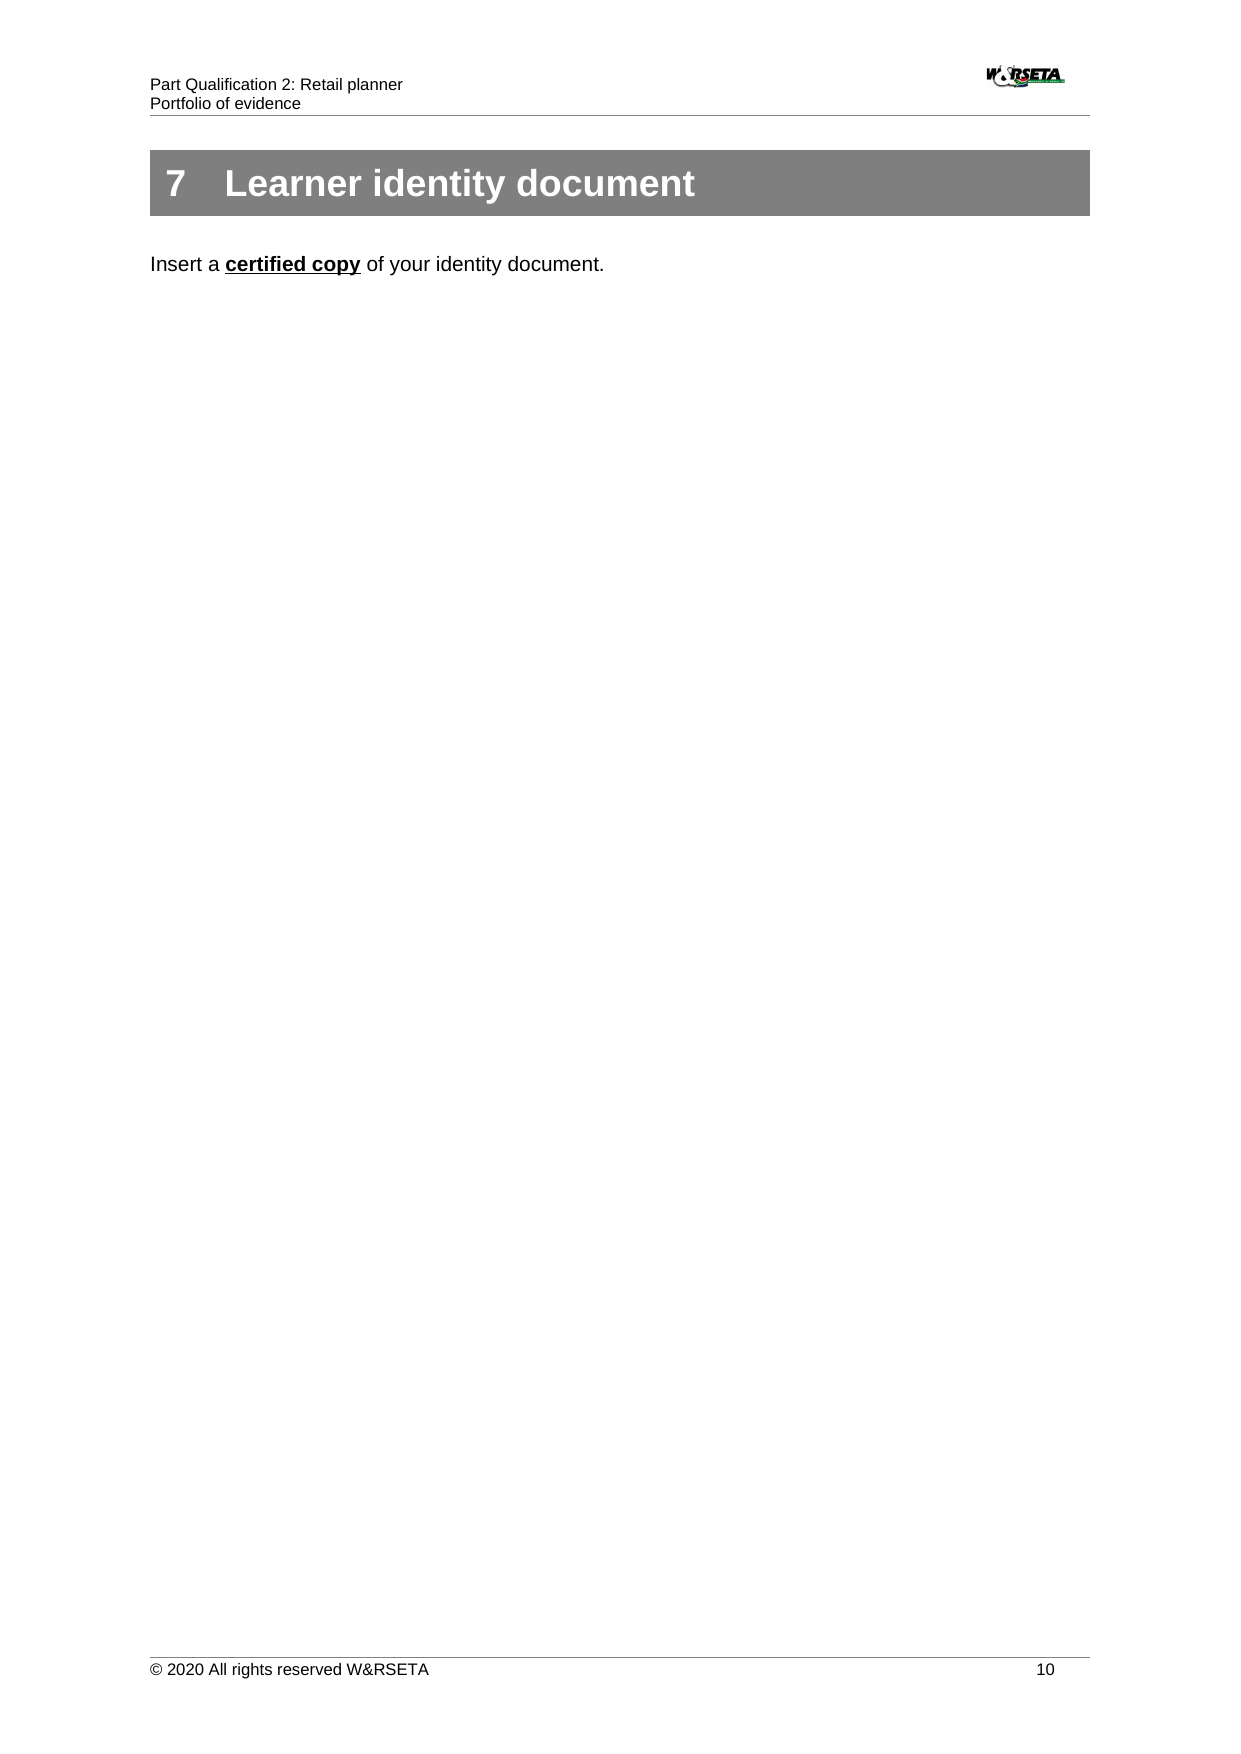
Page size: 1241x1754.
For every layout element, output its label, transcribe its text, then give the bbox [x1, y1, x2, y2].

text Insert a certified copy of your identity document. [150, 252, 1090, 276]
table_header 7 Learner identity document [150, 150, 1090, 216]
picture [986, 65, 1065, 88]
